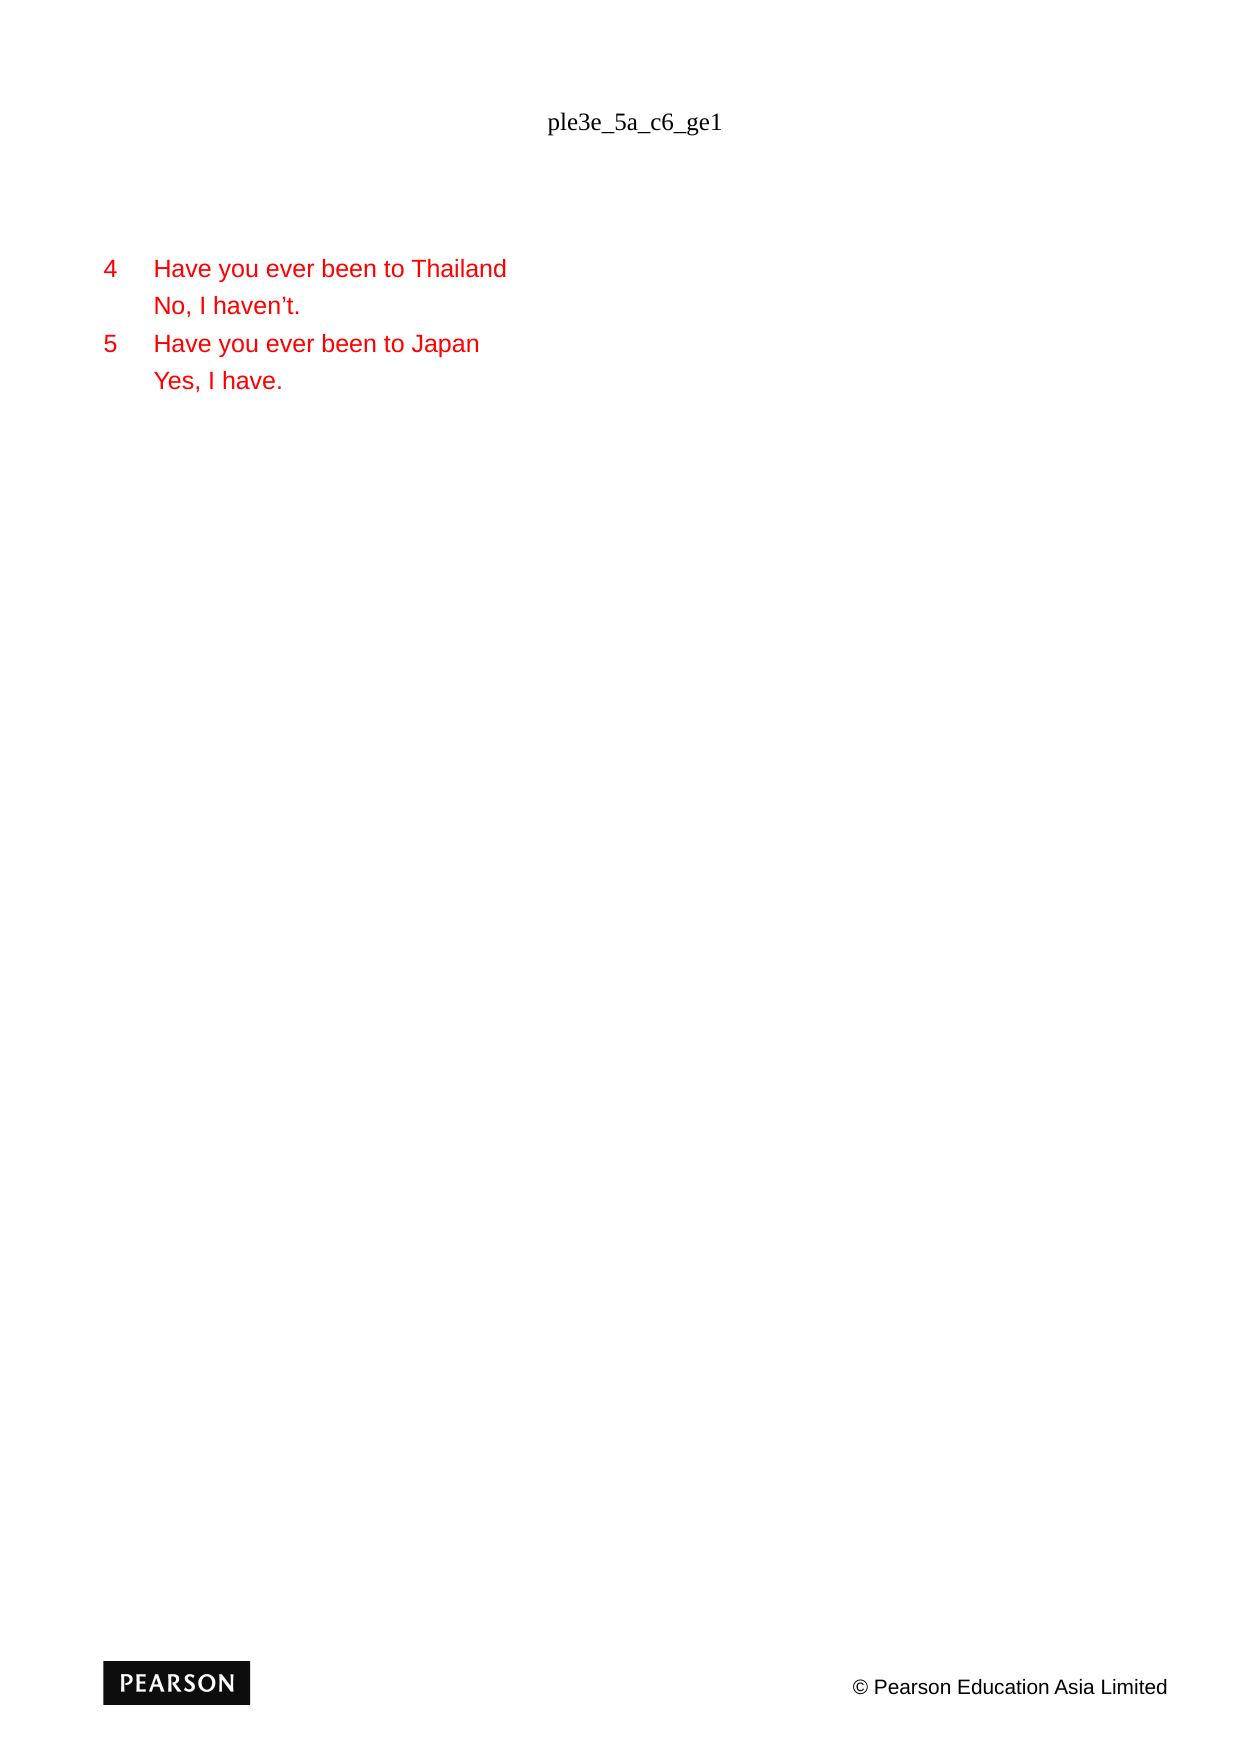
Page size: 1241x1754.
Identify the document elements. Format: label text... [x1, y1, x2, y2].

text No, I haven’t. [103, 284, 1166, 322]
text 5 Have you ever been to Japan [103, 322, 1166, 359]
picture [103, 1661, 251, 1705]
text 4 Have you ever been to Thailand [103, 247, 1166, 284]
text Yes, I have. [103, 359, 1166, 397]
